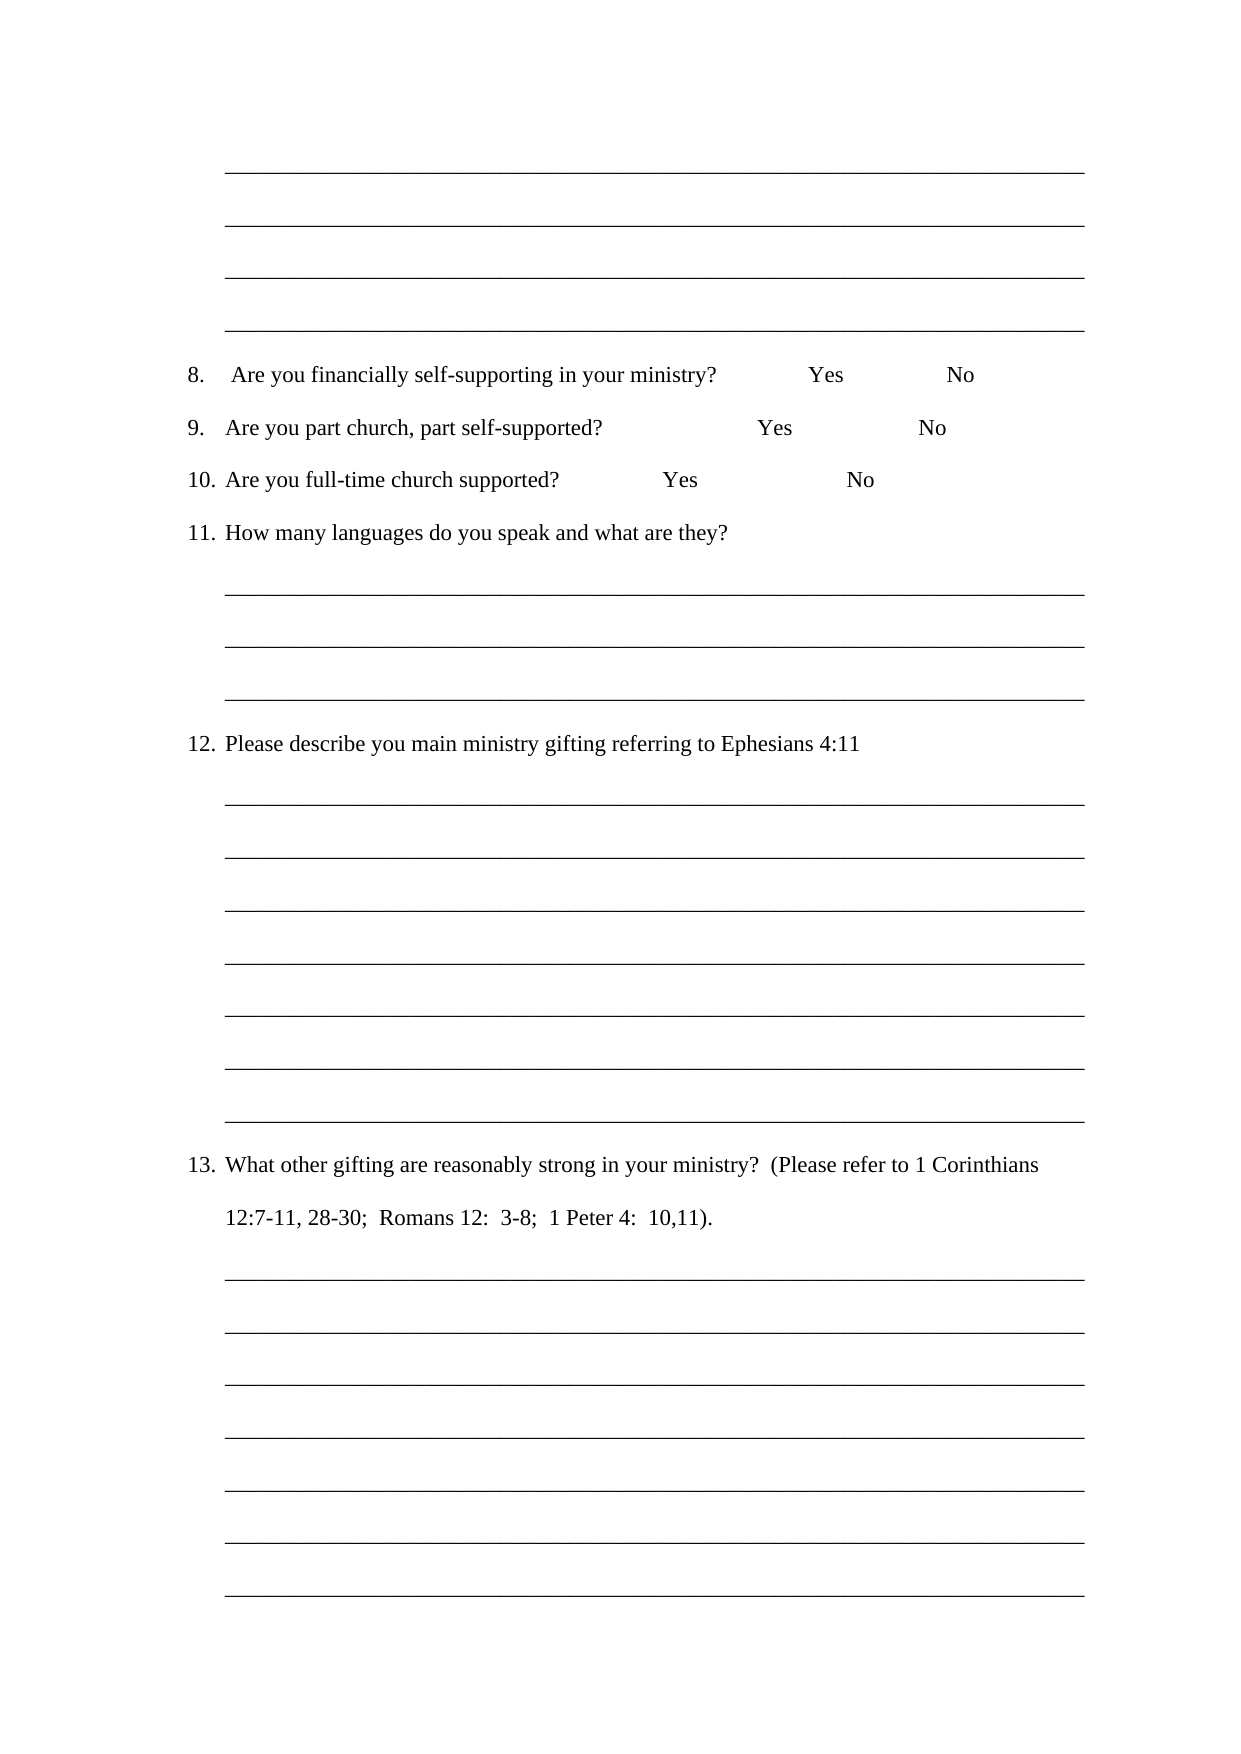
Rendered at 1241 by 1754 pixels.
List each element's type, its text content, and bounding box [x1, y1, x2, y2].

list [187, 1151, 1090, 1599]
list Are you part church, part self-supported? Yes No [187, 413, 1090, 440]
list How many languages do you speak and what are they? _________________________________________________________________________________________________________________________________________________________________________________________________________________________________ [187, 519, 1090, 703]
list Are you full-time church supported? Yes No [187, 466, 1090, 493]
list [225, 150, 1090, 334]
list Please describe you main ministry gifting referring to Ephesians 4:11 _____________________________________________________________________________________________________________________________________________________________________________________________________________________________________________________________________________________________________________________________________________________________________________________________________________________________________________________________________________________________________________________________________________ [187, 730, 1090, 1125]
list Are you financially self-supporting in your ministry? Yes No [187, 361, 1090, 387]
